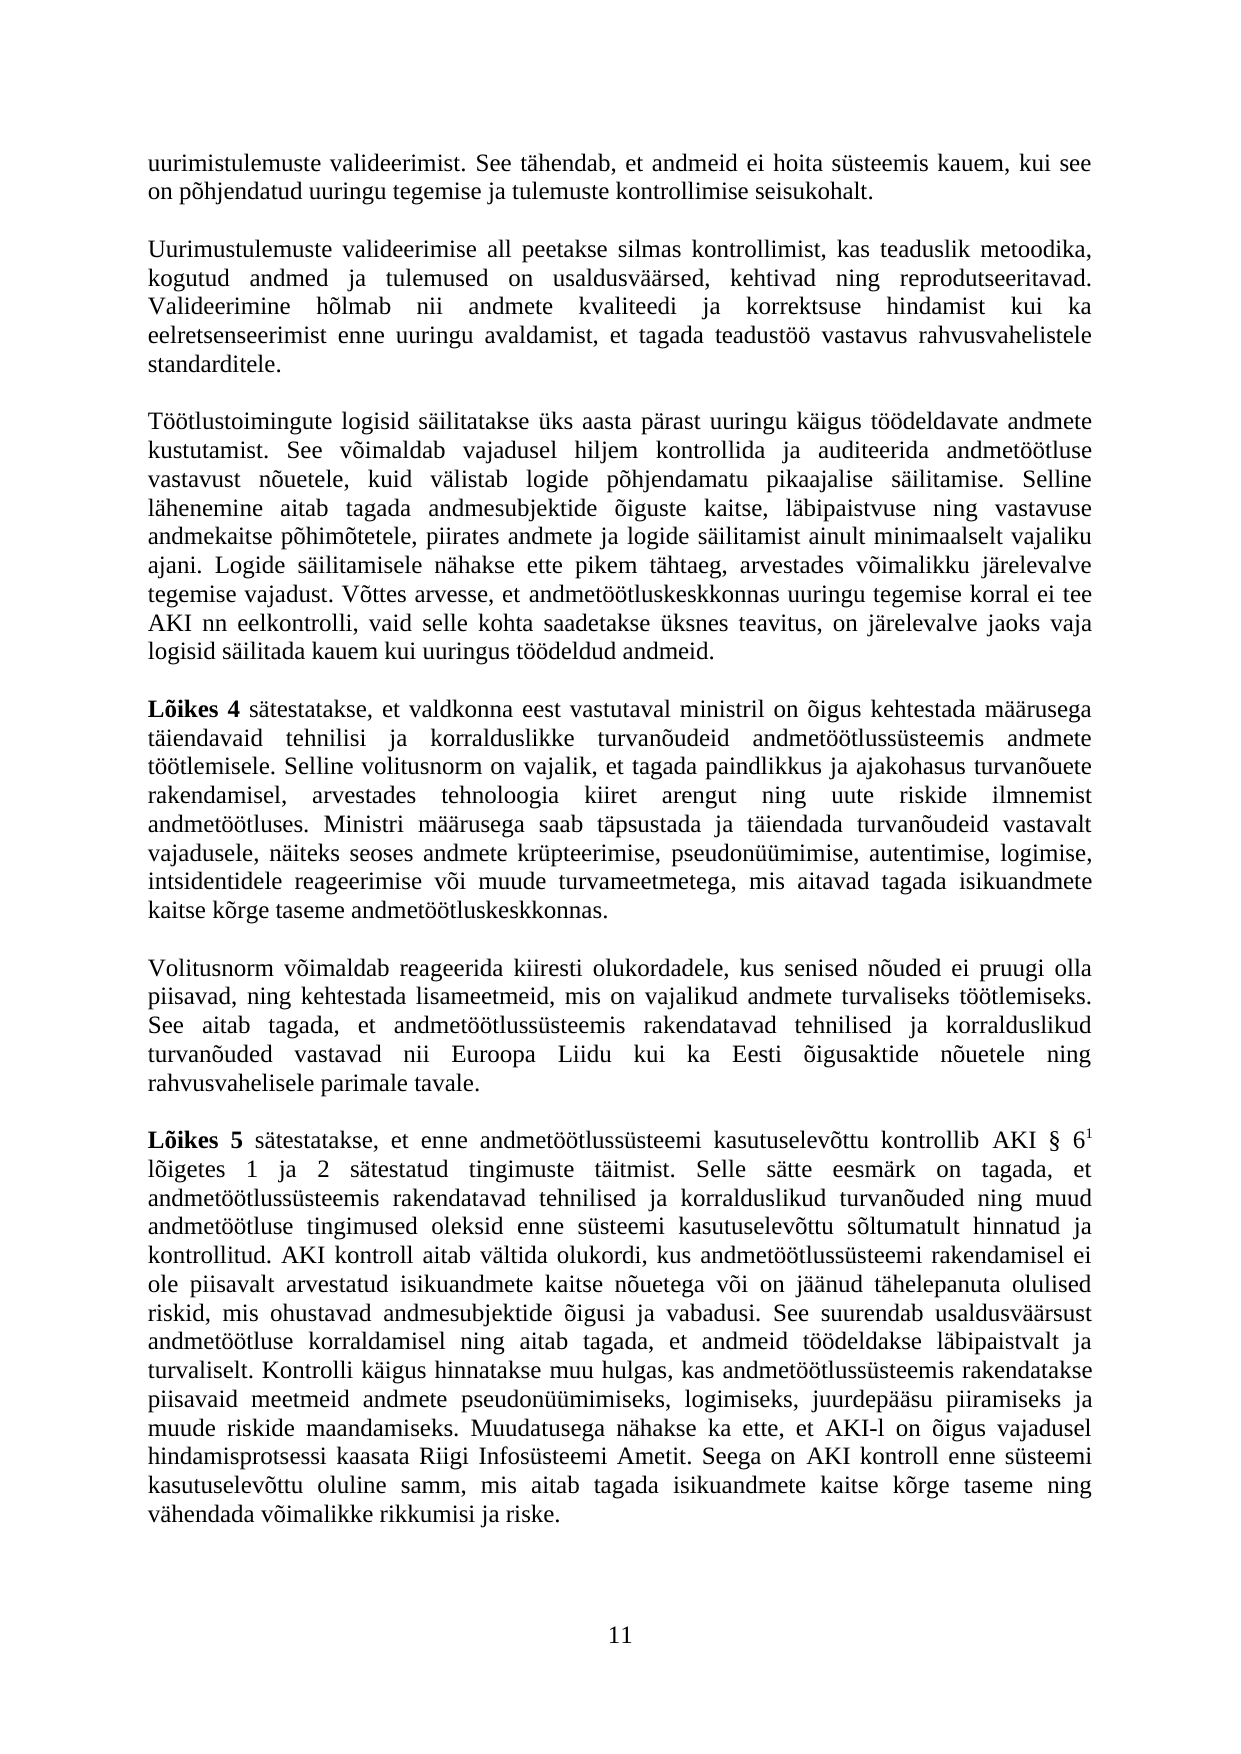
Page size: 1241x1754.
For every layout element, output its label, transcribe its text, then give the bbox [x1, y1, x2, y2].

text Volitusnorm võimaldab reageerida kiiresti olukordadele, kus senised nõuded ei pruugi olla piisavad, ning kehtestada lisameetmeid, mis on vajalikud andmete turvaliseks töötlemiseks. See aitab tagada, et andmetöötlussüsteemis rakendatavad tehnilised ja korralduslikud turvanõuded vastavad nii Euroopa Liidu kui ka Eesti õigusaktide nõuetele ning rahvusvahelisele parimale tavale. [148, 953, 1093, 1096]
text Töötlustoimingute logisid säilitatakse üks aasta pärast uuringu käigus töödeldavate andmete kustutamist. See võimaldab vajadusel hiljem kontrollida ja auditeerida andmetöötluse vastavust nõuetele, kuid välistab logide põhjendamatu pikaajalise säilitamise. Selline lähenemine aitab tagada andmesubjektide õiguste kaitse, läbipaistvuse ning vastavuse andmekaitse põhimõtetele, piirates andmete ja logide säilitamist ainult minimaalselt vajaliku ajani. Logide säilitamisele nähakse ette pikem tähtaeg, arvestades võimalikku järelevalve tegemise vajadust. Võttes arvesse, et andmetöötluskeskkonnas uuringu tegemise korral ei tee AKI nn eelkontrolli, vaid selle kohta saadetakse üksnes teavitus, on järelevalve jaoks vaja logisid säilitada kauem kui uuringus töödeldud andmeid. [148, 406, 1093, 665]
text Lõikes 5 sätestatakse, et enne andmetöötlussüsteemi kasutuselevõttu kontrollib AKI § 61 lõigetes 1 ja 2 sätestatud tingimuste täitmist. Selle sätte eesmärk on tagada, et andmetöötlussüsteemis rakendatavad tehnilised ja korralduslikud turvanõuded ning muud andmetöötluse tingimused oleksid enne süsteemi kasutuselevõttu sõltumatult hinnatud ja kontrollitud. AKI kontroll aitab vältida olukordi, kus andmetöötlussüsteemi rakendamisel ei ole piisavalt arvestatud isikuandmete kaitse nõuetega või on jäänud tähelepanuta olulised riskid, mis ohustavad andmesubjektide õigusi ja vabadusi. See suurendab usaldusväärsust andmetöötluse korraldamisel ning aitab tagada, et andmeid töödeldakse läbipaistvalt ja turvaliselt. Kontrolli käigus hinnatakse muu hulgas, kas andmetöötlussüsteemis rakendatakse piisavaid meetmeid andmete pseudonüümimiseks, logimiseks, juurdepääsu piiramiseks ja muude riskide maandamiseks. Muudatusega nähakse ka ette, et AKI-l on õigus vajadusel hindamisprotsessi kaasata Riigi Infosüsteemi Ametit. Seega on AKI kontroll enne süsteemi kasutuselevõttu oluline samm, mis aitab tagada isikuandmete kaitse kõrge taseme ning vähendada võimalikke rikkumisi ja riske. [148, 1125, 1093, 1528]
text Uurimustulemuste valideerimise all peetakse silmas kontrollimist, kas teaduslik metoodika, kogutud andmed ja tulemused on usaldusväärsed, kehtivad ning reprodutseeritavad. Valideerimine hõlmab nii andmete kvaliteedi ja korrektsuse hindamist kui ka eelretsenseerimist enne uuringu avaldamist, et tagada teadustöö vastavus rahvusvahelistele standarditele. [148, 234, 1093, 378]
text Lõikes 4 sätestatakse, et valdkonna eest vastutaval ministril on õigus kehtestada määrusega täiendavaid tehnilisi ja korralduslikke turvanõudeid andmetöötlussüsteemis andmete töötlemisele. Selline volitusnorm on vajalik, et tagada paindlikkus ja ajakohasus turvanõuete rakendamisel, arvestades tehnoloogia kiiret arengut ning uute riskide ilmnemist andmetöötluses. Ministri määrusega saab täpsustada ja täiendada turvanõudeid vastavalt vajadusele, näiteks seoses andmete krüpteerimise, pseudonüümimise, autentimise, logimise, intsidentidele reageerimise või muude turvameetmetega, mis aitavad tagada isikuandmete kaitse kõrge taseme andmetöötluskeskkonnas. [148, 694, 1093, 924]
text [148, 148, 1093, 205]
